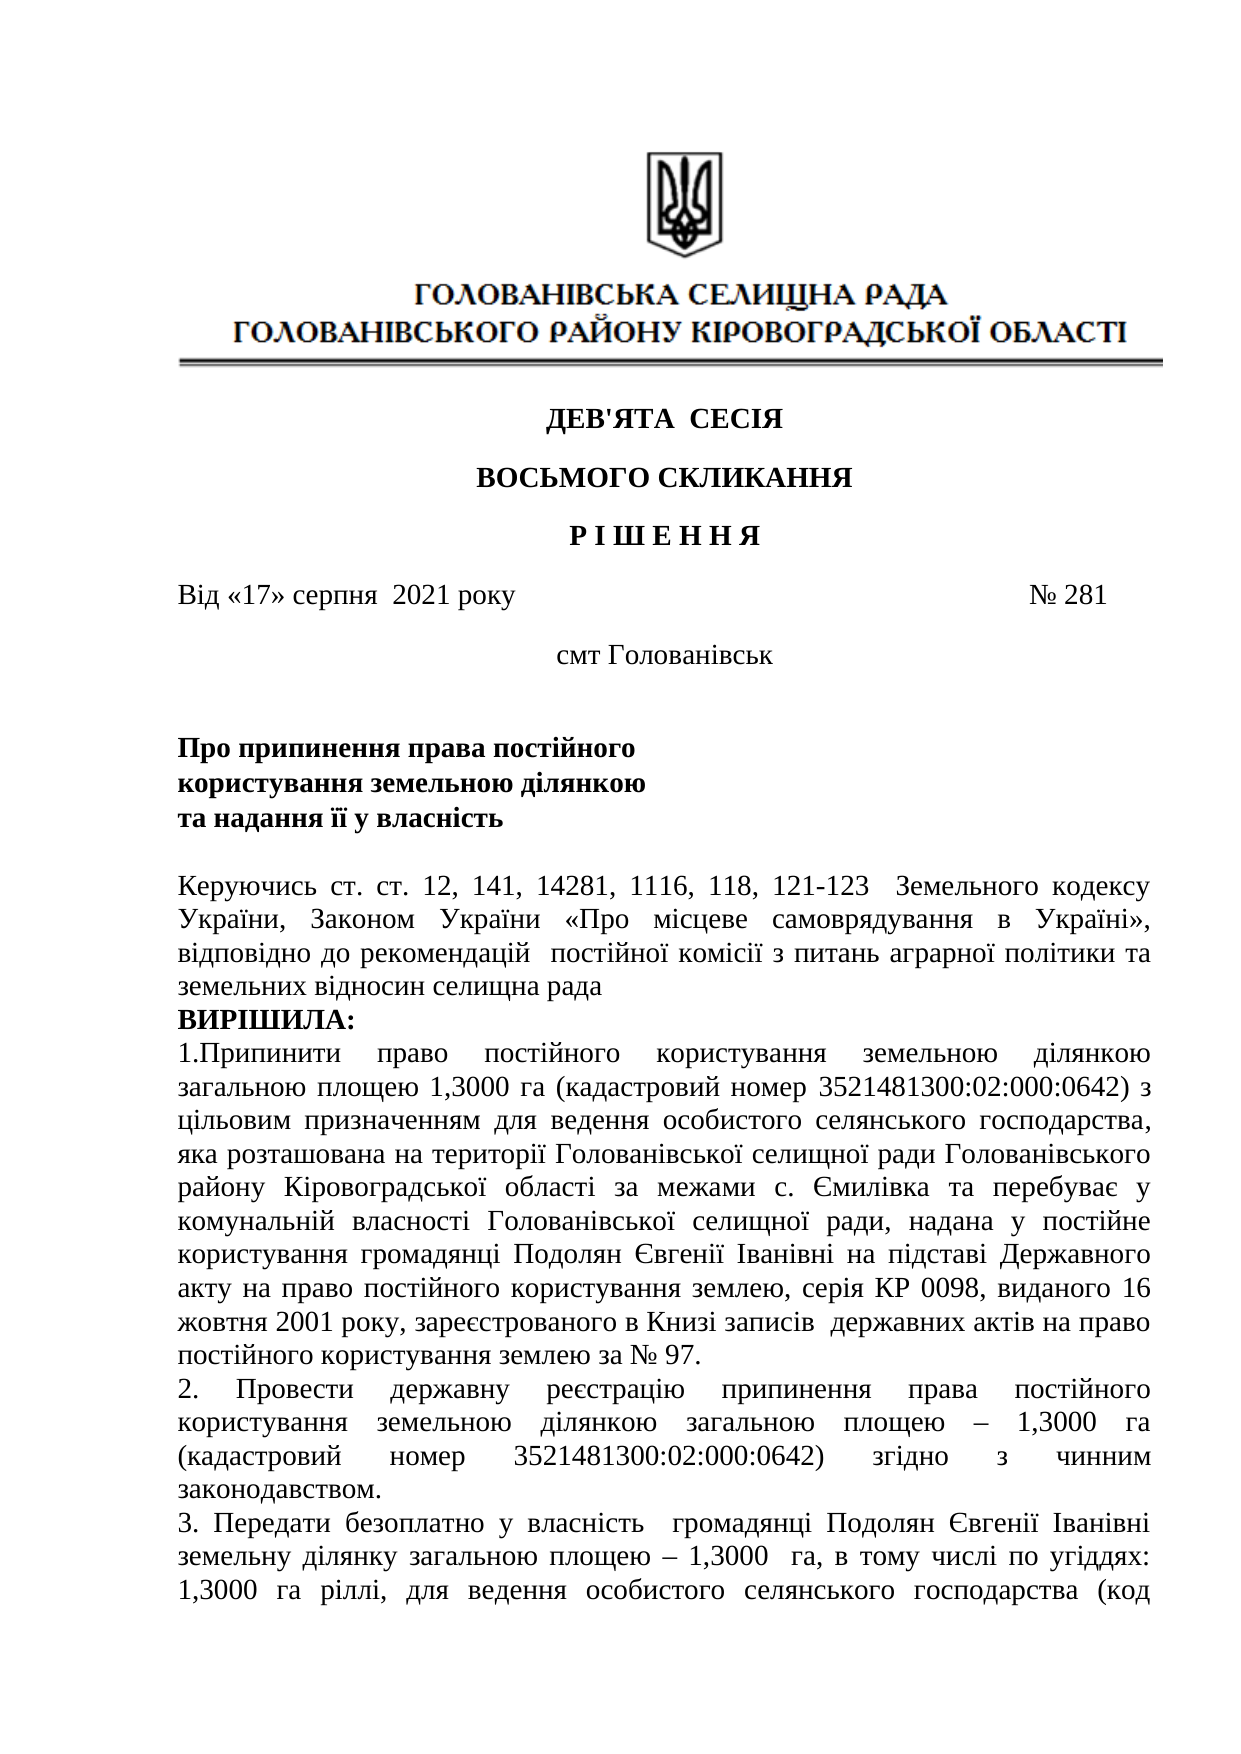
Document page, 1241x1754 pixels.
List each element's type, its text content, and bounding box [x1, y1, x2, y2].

text Керуючись ст. ст. 12, 141, 14281, 1116, 118, 121-123 Земельного кодексу України, Законом України «Про місцеве самоврядування в Україні», відповідно до рекомендацій постійної комісії з питань аграрної політики та земельних відносин селищна рада [177, 868, 1152, 1002]
text 1.Припинити право постійного користування земельною ділянкою загальною площею 1,3000 га (кадастровий номер 3521481300:02:000:0642) з цільовим призначенням для ведення особистого селянського господарства, яка розташована на території Голованівської селищної ради Голованівського району Кіровоградської області за межами с. Ємилівка та перебуває у комунальній власності Голованівської селищної ради, надана у постійне користування громадянці Подолян Євгенії Іванівні на підставі Державного акту на право постійного користування землею, серія КР 0098, виданого 16 жовтня 2001 року, зареєстрованого в Книзі записів державних актів на право постійного користування землею за № 97. [177, 1035, 1152, 1371]
picture [177, 151, 1163, 377]
text та надання її у власність [177, 801, 1152, 834]
text 2. Провести державну реєстрацію припинення права постійного користування земельною ділянкою загальною площею – 1,3000 га (кадастровий номер 3521481300:02:000:0642) згідно з чинним законодавством. [177, 1371, 1152, 1505]
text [177, 1505, 1152, 1606]
table_header Р І Ш Е Н Н Я Від «17» серпня 2021 року № 281 смт Голованівськ Про припинення права постійного користування земельною ділянкою [166, 118, 1163, 801]
text ВИРІШИЛА: [177, 1002, 1152, 1035]
